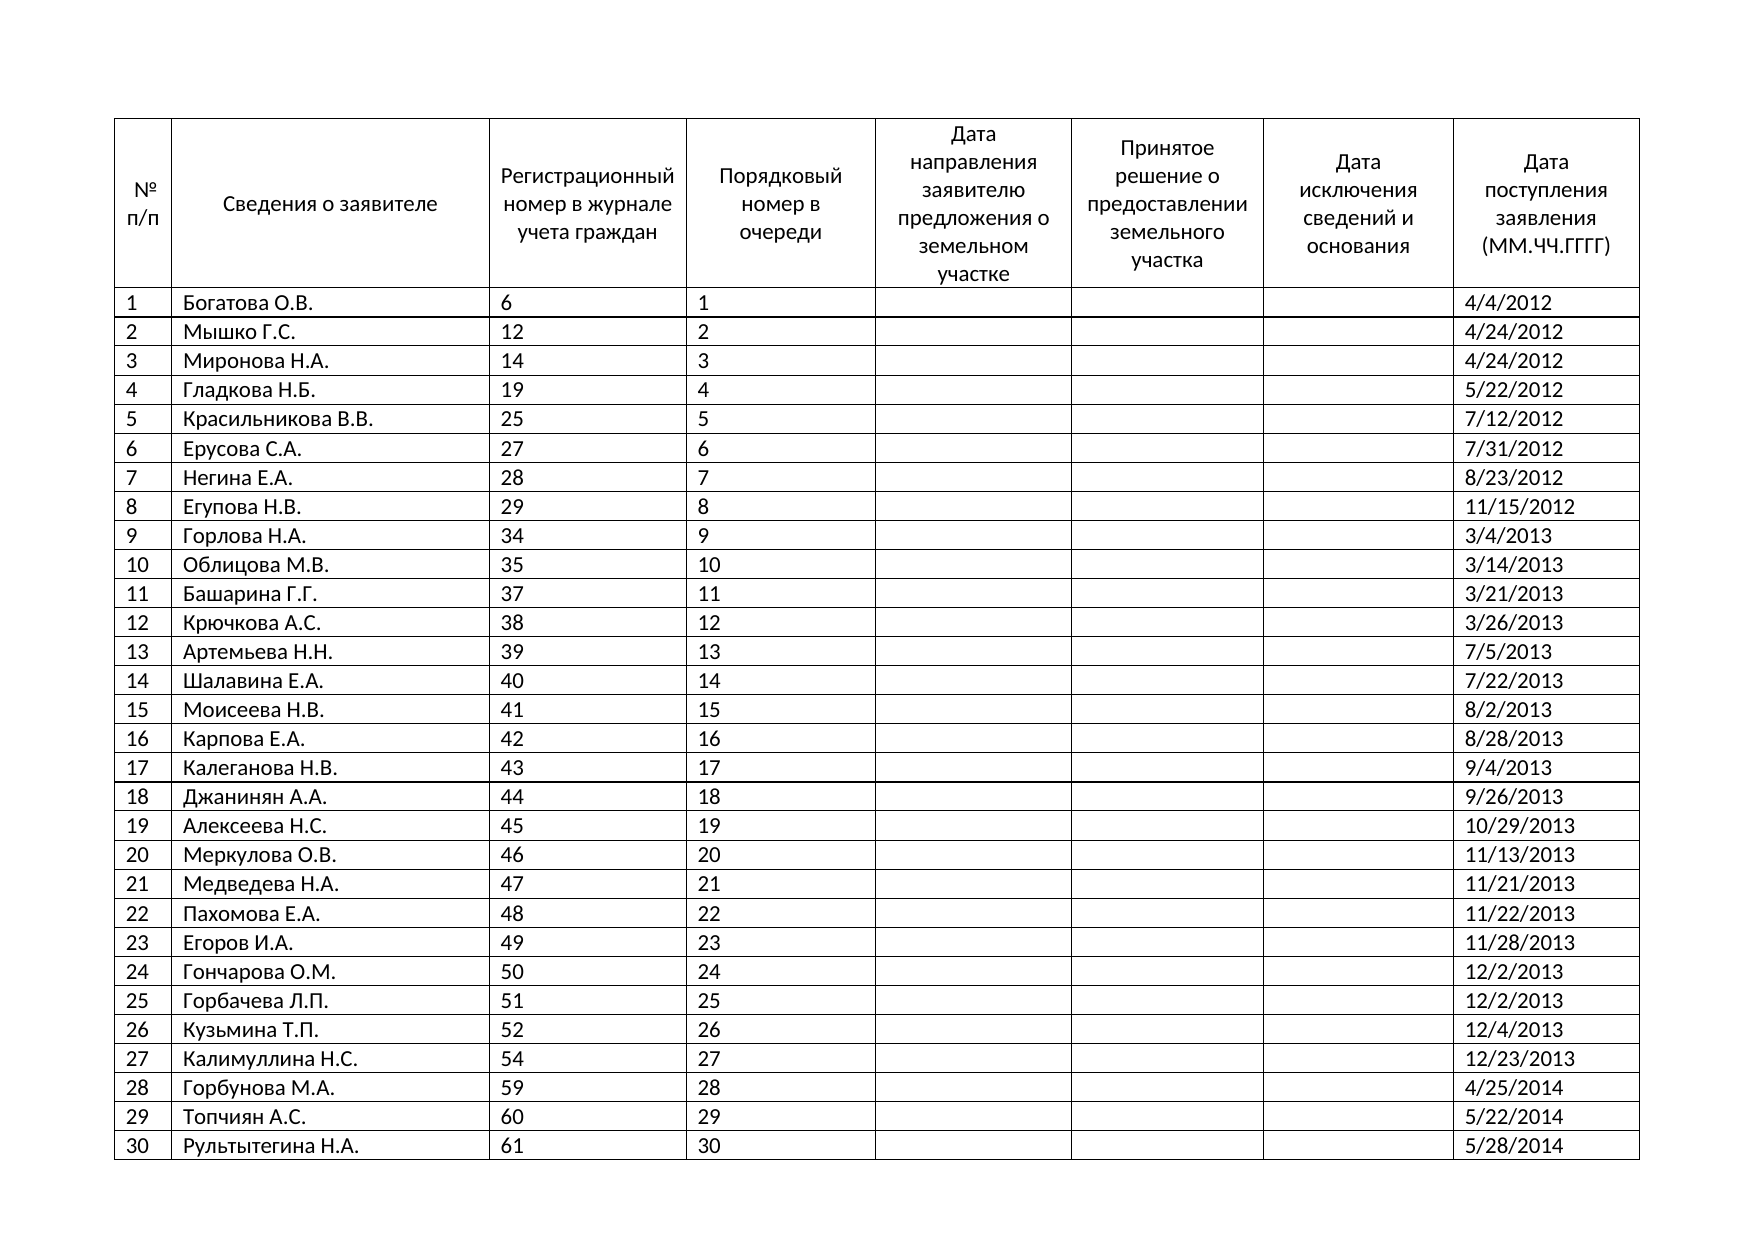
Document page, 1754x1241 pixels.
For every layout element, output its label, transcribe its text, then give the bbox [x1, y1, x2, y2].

table_cell Красильникова В.В. [172, 405, 489, 433]
table_cell 47 [490, 870, 686, 898]
table_cell 4 [687, 376, 875, 403]
table_cell [1264, 492, 1453, 520]
table_cell [876, 666, 1071, 694]
table_cell 27 [490, 434, 686, 462]
table_cell [1264, 986, 1453, 1014]
table_cell 7/22/2013 [1454, 666, 1639, 694]
table_cell 46 [490, 841, 686, 868]
table_cell Гладкова Н.Б. [172, 376, 489, 403]
table_cell 12 [115, 608, 171, 636]
table_cell 7/5/2013 [1454, 637, 1639, 665]
table_cell 16 [687, 724, 875, 752]
table_cell 6 [115, 434, 171, 462]
table_cell Богатова О.В. [172, 288, 489, 316]
table_cell 9 [687, 521, 875, 549]
table_cell Облицова М.В. [172, 550, 489, 578]
table_cell [876, 1044, 1071, 1072]
table_cell [1072, 376, 1263, 403]
table_cell [1072, 405, 1263, 433]
table_cell [1072, 899, 1263, 927]
table_cell Меркулова О.В. [172, 841, 489, 868]
table_cell 19 [687, 811, 875, 839]
table_cell [1072, 579, 1263, 607]
table_cell [1264, 1015, 1453, 1043]
table_cell Негина Е.А. [172, 463, 489, 491]
table_cell [876, 521, 1071, 549]
table_cell 3/4/2013 [1454, 521, 1639, 549]
table_cell Артемьева Н.Н. [172, 637, 489, 665]
table_cell 45 [490, 811, 686, 839]
table_cell 3/26/2013 [1454, 608, 1639, 636]
table_cell 11/22/2013 [1454, 899, 1639, 927]
table_cell Моисеева Н.В. [172, 695, 489, 723]
table_cell [876, 550, 1071, 578]
table_cell 4/24/2012 [1454, 346, 1639, 374]
table_cell Шалавина Е.А. [172, 666, 489, 694]
table_cell 23 [115, 928, 171, 956]
table_cell 27 [687, 1044, 875, 1072]
table_cell Горбачева Л.П. [172, 986, 489, 1014]
table_cell 2 [115, 318, 171, 345]
table_cell [876, 986, 1071, 1014]
table_cell 4 [115, 376, 171, 403]
table_cell [1264, 346, 1453, 374]
table_cell [876, 724, 1071, 752]
table_cell [1264, 637, 1453, 665]
table_cell 41 [490, 695, 686, 723]
table_cell [876, 405, 1071, 433]
table_cell Пахомова Е.А. [172, 899, 489, 927]
table_cell 42 [490, 724, 686, 752]
table_cell Башарина Г.Г. [172, 579, 489, 607]
table_cell 11/15/2012 [1454, 492, 1639, 520]
table_cell [1072, 986, 1263, 1014]
table_cell 24 [687, 957, 875, 985]
table_cell 9/26/2013 [1454, 783, 1639, 810]
table_cell [1072, 1073, 1263, 1101]
table_cell [1264, 579, 1453, 607]
table_cell 3 [687, 346, 875, 374]
table_cell 3 [115, 346, 171, 374]
table_cell 2 [687, 318, 875, 345]
table_cell 25 [687, 986, 875, 1014]
table_cell 37 [490, 579, 686, 607]
table_cell [1072, 1044, 1263, 1072]
table_cell [1072, 928, 1263, 956]
table_cell [876, 899, 1071, 927]
table_cell 7/12/2012 [1454, 405, 1639, 433]
table_cell [1264, 434, 1453, 462]
table_cell 20 [687, 841, 875, 868]
table_cell Крючкова А.С. [172, 608, 489, 636]
table_cell [1264, 1044, 1453, 1072]
table_cell [876, 376, 1071, 403]
table_cell [1072, 463, 1263, 491]
table_cell 8/23/2012 [1454, 463, 1639, 491]
table_cell 5/22/2012 [1454, 376, 1639, 403]
table_cell 16 [115, 724, 171, 752]
table_cell [1072, 346, 1263, 374]
table_cell 10 [687, 550, 875, 578]
table_cell 12/23/2013 [1454, 1044, 1639, 1072]
table_cell [876, 288, 1071, 316]
table_cell 23 [687, 928, 875, 956]
table_cell 27 [115, 1044, 171, 1072]
table_cell 13 [115, 637, 171, 665]
table_cell 18 [687, 783, 875, 810]
table_cell 50 [490, 957, 686, 985]
table_cell 26 [115, 1015, 171, 1043]
table_cell [876, 434, 1071, 462]
table_cell [1264, 899, 1453, 927]
table_cell 8 [115, 492, 171, 520]
table_cell [1072, 550, 1263, 578]
table_cell [1264, 841, 1453, 868]
table_cell 6 [490, 288, 686, 316]
table_cell 14 [115, 666, 171, 694]
table_cell [1072, 521, 1263, 549]
table_cell 19 [115, 811, 171, 839]
table_cell [876, 492, 1071, 520]
table_cell [1072, 608, 1263, 636]
table_cell Калеганова Н.В. [172, 753, 489, 781]
table_cell 14 [490, 346, 686, 374]
table_cell 12/2/2013 [1454, 957, 1639, 985]
table_cell [876, 811, 1071, 839]
table_cell Калимуллина Н.С. [172, 1044, 489, 1072]
table_cell 14 [687, 666, 875, 694]
table_cell 59 [490, 1073, 686, 1101]
table_cell [1264, 1102, 1453, 1130]
table_header Принятое решение о предоставлении земельного участка [1072, 119, 1263, 287]
table_cell [1264, 521, 1453, 549]
table_header Дата исключения сведений и основания [1264, 119, 1453, 287]
table_cell [1072, 318, 1263, 345]
table_cell [1072, 288, 1263, 316]
table_header Порядковый номер в очереди [687, 119, 875, 287]
table_cell 48 [490, 899, 686, 927]
table_cell 28 [490, 463, 686, 491]
table_cell [1072, 870, 1263, 898]
table_cell Мышко Г.С. [172, 318, 489, 345]
table_cell [1264, 405, 1453, 433]
table_cell 21 [687, 870, 875, 898]
table_cell [1264, 376, 1453, 403]
table_cell 40 [490, 666, 686, 694]
table_cell 8/2/2013 [1454, 695, 1639, 723]
table_cell 44 [490, 783, 686, 810]
table_cell 29 [115, 1102, 171, 1130]
table_cell [1264, 724, 1453, 752]
table_cell [1072, 666, 1263, 694]
table_cell 10/29/2013 [1454, 811, 1639, 839]
table_cell [1072, 753, 1263, 781]
table_cell [1264, 928, 1453, 956]
table_header Дата поступления заявления (ММ.ЧЧ.ГГГГ) [1454, 119, 1639, 287]
table_cell 11/21/2013 [1454, 870, 1639, 898]
table_cell 38 [490, 608, 686, 636]
table_cell [1264, 695, 1453, 723]
table_cell [1264, 666, 1453, 694]
table_cell 30 [115, 1131, 171, 1159]
table_cell 28 [115, 1073, 171, 1101]
table_cell Джанинян А.А. [172, 783, 489, 810]
table_cell 11 [115, 579, 171, 607]
table_cell 51 [490, 986, 686, 1014]
table_cell [1072, 434, 1263, 462]
table_cell 4/4/2012 [1454, 288, 1639, 316]
table_cell [876, 1015, 1071, 1043]
table_cell [1264, 783, 1453, 810]
table_cell 9/4/2013 [1454, 753, 1639, 781]
table_cell 18 [115, 783, 171, 810]
table_cell Топчиян А.С. [172, 1102, 489, 1130]
table_cell 12/2/2013 [1454, 986, 1639, 1014]
table_cell 4/25/2014 [1454, 1073, 1639, 1101]
table_cell [876, 346, 1071, 374]
table_cell [1264, 318, 1453, 345]
table_cell 60 [490, 1102, 686, 1130]
table_cell 22 [687, 899, 875, 927]
table_cell Егупова Н.В. [172, 492, 489, 520]
table_cell 7 [687, 463, 875, 491]
table_cell 25 [115, 986, 171, 1014]
table_header Сведения о заявителе [172, 119, 489, 287]
table_cell [1072, 811, 1263, 839]
table_cell 17 [115, 753, 171, 781]
table_cell Ерусова С.А. [172, 434, 489, 462]
table_cell 11 [687, 579, 875, 607]
table_cell 19 [490, 376, 686, 403]
table_cell Кузьмина Т.П. [172, 1015, 489, 1043]
table_cell 3/21/2013 [1454, 579, 1639, 607]
table_cell [1072, 1102, 1263, 1130]
table_cell [876, 841, 1071, 868]
table_cell [1072, 783, 1263, 810]
table_cell [876, 695, 1071, 723]
table_cell [1072, 695, 1263, 723]
table_cell Егоров И.А. [172, 928, 489, 956]
table_cell [1264, 753, 1453, 781]
table_cell 12/4/2013 [1454, 1015, 1639, 1043]
table_cell 43 [490, 753, 686, 781]
table_cell Карпова Е.А. [172, 724, 489, 752]
table_cell 49 [490, 928, 686, 956]
table_cell 35 [490, 550, 686, 578]
table_cell 22 [115, 899, 171, 927]
table_cell 12 [490, 318, 686, 345]
table_cell 24 [115, 957, 171, 985]
table_cell [1072, 724, 1263, 752]
table_cell 25 [490, 405, 686, 433]
table_cell 4/24/2012 [1454, 318, 1639, 345]
table_header Дата направления заявителю предложения о земельном участке [876, 119, 1071, 287]
table_cell Горлова Н.А. [172, 521, 489, 549]
table_cell 28 [687, 1073, 875, 1101]
table_cell 1 [687, 288, 875, 316]
table_cell 5/28/2014 [1454, 1131, 1639, 1159]
table_cell 39 [490, 637, 686, 665]
table_cell 7 [115, 463, 171, 491]
table_cell 17 [687, 753, 875, 781]
table_cell [876, 579, 1071, 607]
table_cell [876, 957, 1071, 985]
table_cell [1264, 288, 1453, 316]
table_cell 10 [115, 550, 171, 578]
table_cell 15 [115, 695, 171, 723]
table_cell 9 [115, 521, 171, 549]
table_cell 5/22/2014 [1454, 1102, 1639, 1130]
table_cell 8 [687, 492, 875, 520]
table_cell [1264, 957, 1453, 985]
table_cell [1264, 1131, 1453, 1159]
table_cell Миронова Н.А. [172, 346, 489, 374]
table_cell Горбунова М.А. [172, 1073, 489, 1101]
table_header Регистрационный номер в журнале учета граждан [490, 119, 686, 287]
table_cell [876, 1102, 1071, 1130]
table_cell [876, 783, 1071, 810]
table_cell 54 [490, 1044, 686, 1072]
table_cell 20 [115, 841, 171, 868]
table_cell [1072, 492, 1263, 520]
table_cell [1264, 870, 1453, 898]
table_header № п/п [115, 119, 171, 287]
table_cell [876, 1131, 1071, 1159]
table_cell [1264, 550, 1453, 578]
table_cell 7/31/2012 [1454, 434, 1639, 462]
table_cell [876, 753, 1071, 781]
table_cell [876, 928, 1071, 956]
table_cell [1072, 841, 1263, 868]
table_cell [1264, 1073, 1453, 1101]
table_cell [1072, 637, 1263, 665]
table_cell Алексеева Н.С. [172, 811, 489, 839]
table_cell 29 [490, 492, 686, 520]
table_cell 15 [687, 695, 875, 723]
table_cell [876, 463, 1071, 491]
table_cell 8/28/2013 [1454, 724, 1639, 752]
table_cell [1264, 463, 1453, 491]
table_cell Рультытегина Н.А. [172, 1131, 489, 1159]
table_cell [1264, 811, 1453, 839]
table_cell [1264, 608, 1453, 636]
table_cell 13 [687, 637, 875, 665]
table_cell 3/14/2013 [1454, 550, 1639, 578]
table_cell 12 [687, 608, 875, 636]
table_cell 29 [687, 1102, 875, 1130]
table_cell Гончарова О.М. [172, 957, 489, 985]
table_cell 34 [490, 521, 686, 549]
table_cell 1 [115, 288, 171, 316]
table_cell Медведева Н.А. [172, 870, 489, 898]
table_cell 5 [115, 405, 171, 433]
table_cell 5 [687, 405, 875, 433]
table_cell 61 [490, 1131, 686, 1159]
table_cell 30 [687, 1131, 875, 1159]
table_cell [876, 1073, 1071, 1101]
table_cell 21 [115, 870, 171, 898]
table_cell [876, 637, 1071, 665]
table_cell 6 [687, 434, 875, 462]
table_cell 11/13/2013 [1454, 841, 1639, 868]
table_cell 11/28/2013 [1454, 928, 1639, 956]
table_cell [1072, 1131, 1263, 1159]
table_cell [876, 608, 1071, 636]
table_cell [1072, 957, 1263, 985]
table_cell [876, 870, 1071, 898]
table_cell 52 [490, 1015, 686, 1043]
table_cell 26 [687, 1015, 875, 1043]
table_cell [876, 318, 1071, 345]
table_cell [1072, 1015, 1263, 1043]
